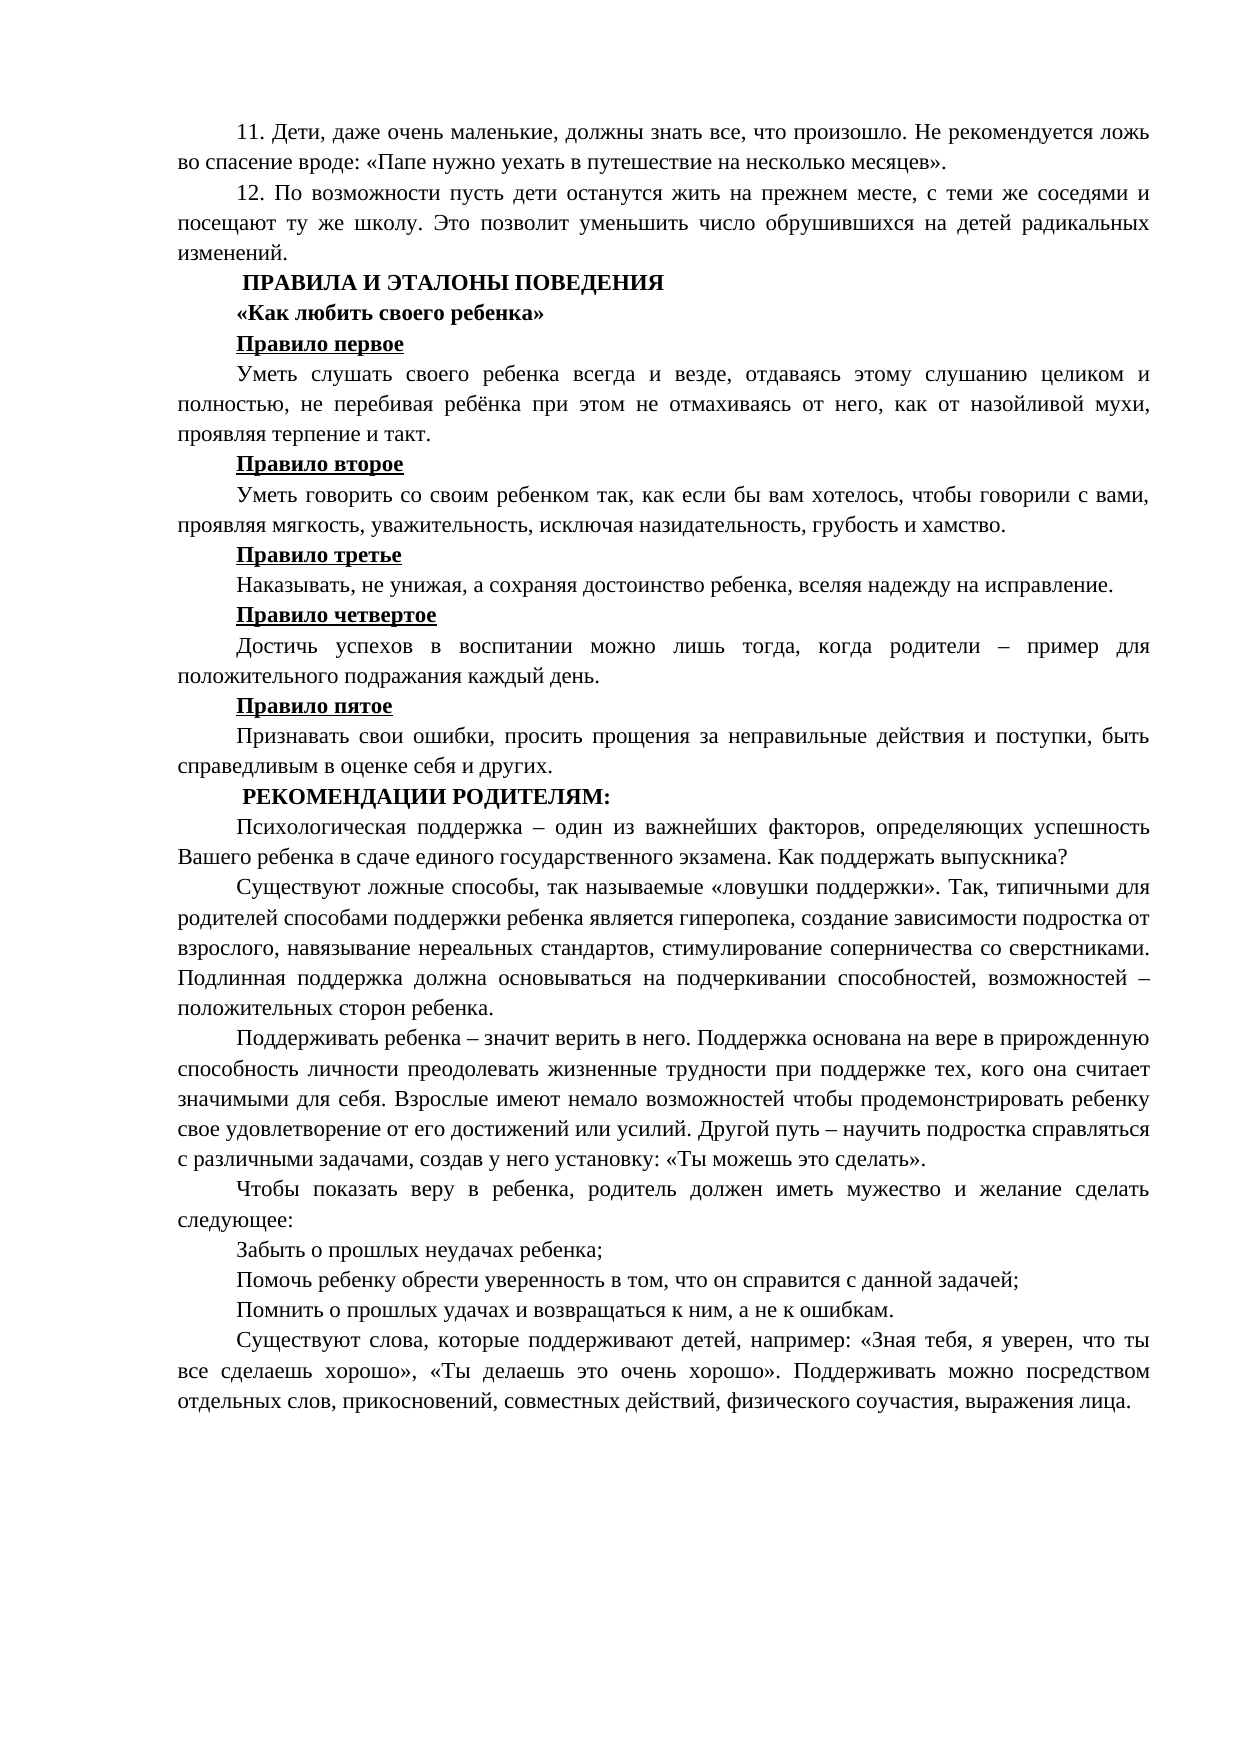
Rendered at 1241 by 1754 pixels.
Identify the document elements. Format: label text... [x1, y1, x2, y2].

text 12. По возможности пусть дети останутся жить на прежнем месте, с теми же соседями и посещают ту же школу. Это позволит уменьшить число обрушившихся на детей радикальных изменений. [177, 178, 1152, 265]
text Правило первое [177, 329, 1152, 356]
text РЕКОМЕНДАЦИИ РОДИТЕЛЯМ: [177, 783, 1152, 809]
text ПРАВИЛА И ЭТАЛОНЫ ПОВЕДЕНИЯ [177, 269, 1152, 296]
text Правило второе [177, 450, 1152, 477]
text Помочь ребенку обрести уверенность в том, что он справится с данной задачей; [177, 1266, 1152, 1292]
text «Как любить своего ребенка» [177, 299, 1152, 326]
text Уметь говорить со своим ребенком так, как если бы вам хотелось, чтобы говорили с вами, проявляя мягкость, уважительность, исключая назидательность, грубость и хамство. [177, 481, 1152, 537]
text Достичь успехов в воспитании можно лишь тогда, когда родители – пример для положительного подражания каждый день. [177, 632, 1152, 688]
text 11. Дети, даже очень маленькие, должны знать все, что произошло. Не рекомендуется ложь во спасение вроде: «Папе нужно уехать в путешествие на несколько месяцев». [177, 118, 1152, 175]
text Чтобы показать веру в ребенка, родитель должен иметь мужество и желание сделать следующее: [177, 1175, 1152, 1232]
text Признавать свои ошибки, просить прощения за неправильные действия и поступки, быть справедливым в оценке себя и других. [177, 722, 1152, 779]
text Существуют ложные способы, так называемые «ловушки поддержки». Так, типичными для родителей способами поддержки ребенка является гиперопека, создание зависимости подростка от взрослого, навязывание нереальных стандартов, стимулирование соперничества со сверстниками. Подлинная поддержка должна основываться на подчеркивании способностей, возможностей – положительных сторон ребенка. [177, 873, 1152, 1021]
text Существуют слова, которые поддерживают детей, например: «Зная тебя, я уверен, что ты все сделаешь хорошо», «Ты делаешь это очень хорошо». Поддерживать можно посредством отдельных слов, прикосновений, совместных действий, физического соучастия, выражения лица. [177, 1326, 1152, 1413]
text Уметь слушать своего ребенка всегда и везде, отдаваясь этому слушанию целиком и полностью, не перебивая ребёнка при этом не отмахиваясь от него, как от назойливой мухи, проявляя терпение и такт. [177, 360, 1152, 447]
text Помнить о прошлых удачах и возвращаться к ним, а не к ошибкам. [177, 1296, 1152, 1323]
text Правило пятое [177, 692, 1152, 718]
text Психологическая поддержка – один из важнейших факторов, определяющих успешность Вашего ребенка в сдаче единого государственного экзамена. Как поддержать выпускника? [177, 813, 1152, 869]
text Правило четвертое [177, 601, 1152, 628]
text Забыть о прошлых неудачах ребенка; [177, 1236, 1152, 1262]
text Наказывать, не унижая, а сохраняя достоинство ребенка, вселяя надежду на исправление. [177, 571, 1152, 598]
text Правило третье [177, 541, 1152, 567]
text Поддерживать ребенка – значит верить в него. Поддержка основана на вере в прирожденную способность личности преодолевать жизненные трудности при поддержке тех, кого она считает значимыми для себя. Взрослые имеют немало возможностей чтобы продемонстрировать ребенку свое удовлетворение от его достижений или усилий. Другой путь – научить подростка справляться с различными задачами, создав у него установку: «Ты можешь это сделать». [177, 1024, 1152, 1172]
